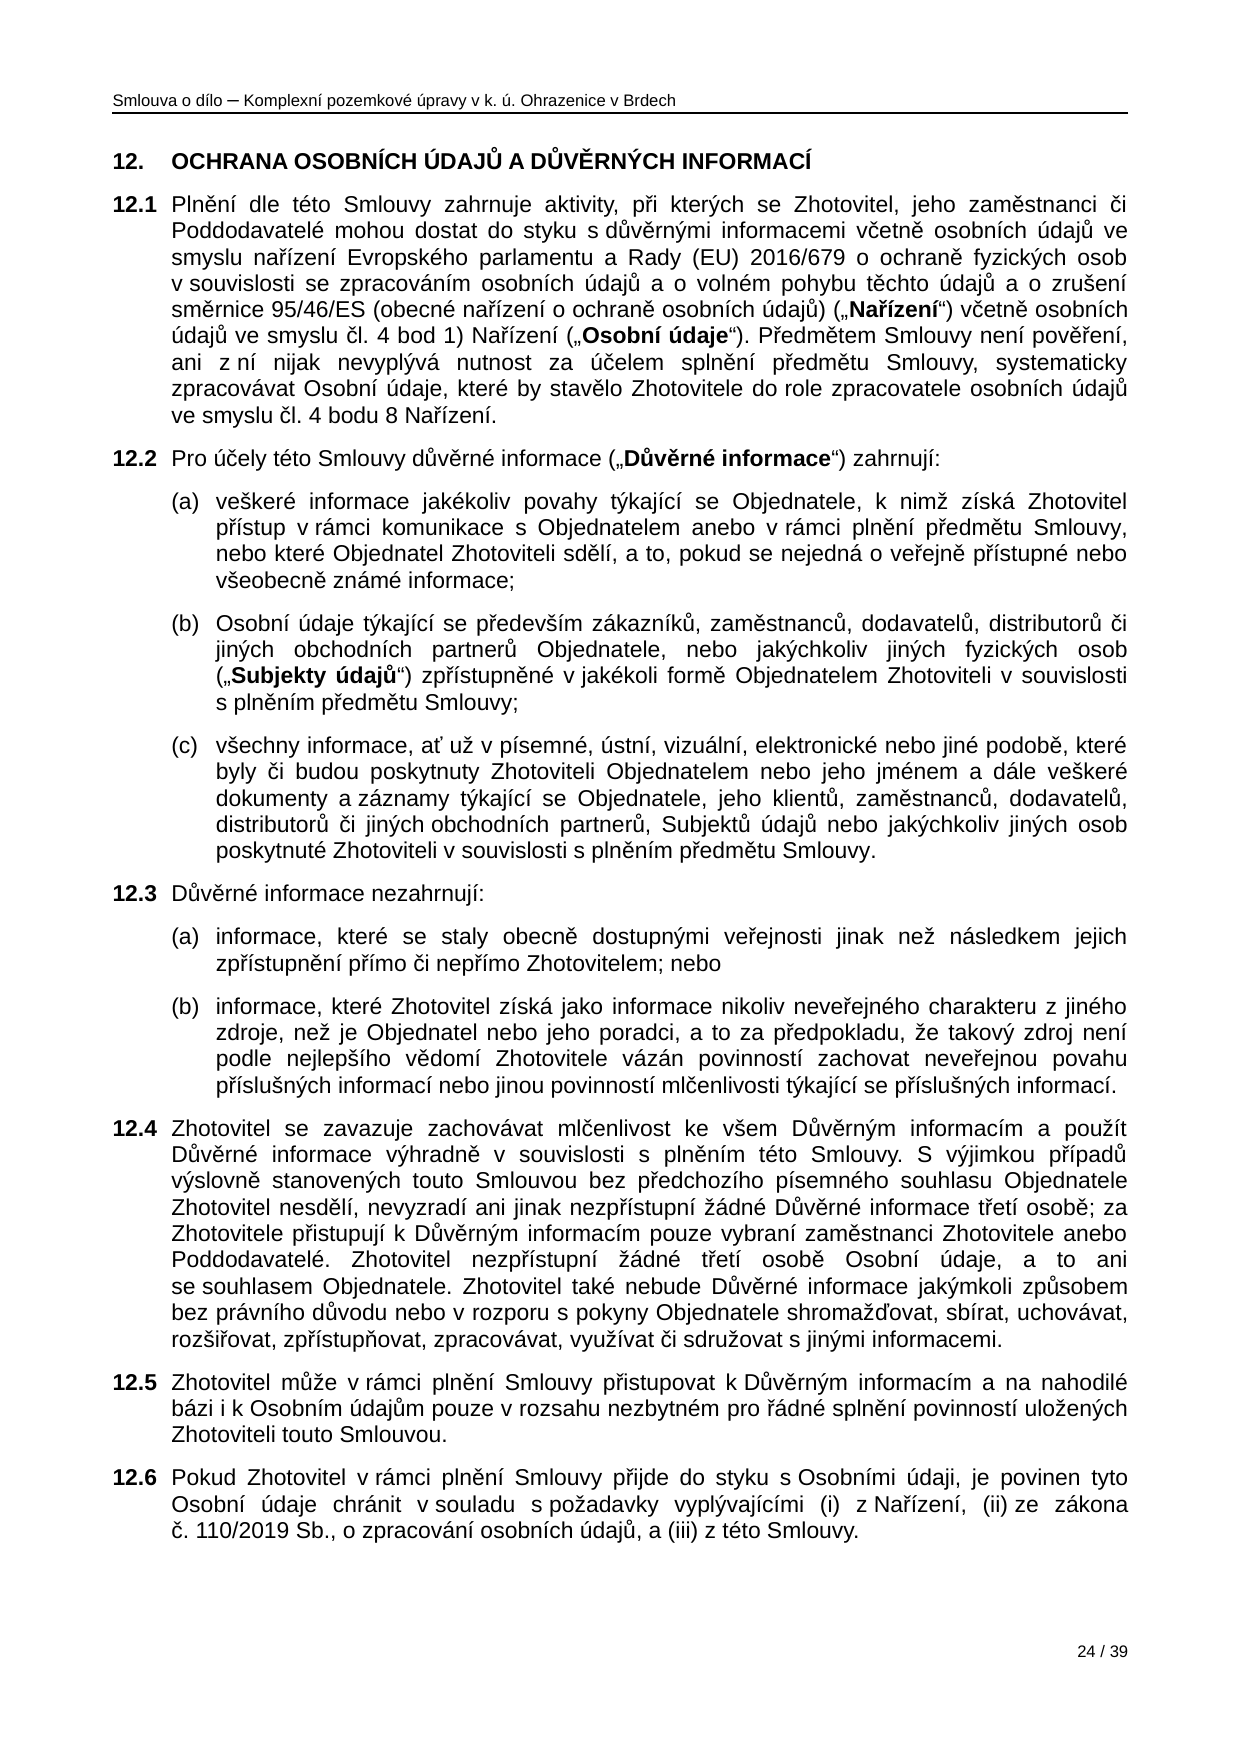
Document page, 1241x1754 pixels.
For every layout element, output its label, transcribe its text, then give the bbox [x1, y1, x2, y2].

text Pokud Zhotovitel v rámci plnění Smlouvy přijde do styku s Osobními údaji, je povinen tyto Osobní údaje chránit v souladu s požadavky vyplývajícími (i) z Nařízení, (ii) ze zákona č. 110/2019 Sb., o zpracování osobních údajů, a (iii) z této Smlouvy. [112, 1464, 1128, 1543]
text Ochrana osobních údajů a Důvěrných informací [112, 148, 1128, 174]
text Plnění dle této Smlouvy zahrnuje aktivity, při kterých se Zhotovitel, jeho zaměstnanci či Poddodavatelé mohou dostat do styku s důvěrnými informacemi včetně osobních údajů ve smyslu nařízení Evropského parlamentu a Rady (EU) 2016/679 o ochraně fyzických osob v souvislosti se zpracováním osobních údajů a o volném pohybu těchto údajů a o zrušení směrnice 95/46/ES (obecné nařízení o ochraně osobních údajů) („Nařízení“) včetně osobních údajů ve smyslu čl. 4 bod 1) Nařízení („Osobní údaje“). Předmětem Smlouvy není pověření, ani z ní nijak nevyplývá nutnost za účelem splnění předmětu Smlouvy, systematicky zpracovávat Osobní údaje, které by stavělo Zhotovitele do role zpracovatele osobních údajů ve smyslu čl. 4 bodu 8 Nařízení. [112, 191, 1128, 428]
list informace, které Zhotovitel získá jako informace nikoliv neveřejného charakteru z jiného zdroje, než je Objednatel nebo jeho poradci, a to za předpokladu, že takový zdroj není podle nejlepšího vědomí Zhotovitele vázán povinností zachovat neveřejnou povahu příslušných informací nebo jinou povinností mlčenlivosti týkající se příslušných informací. [171, 993, 1128, 1098]
text Důvěrné informace nezahrnují: [112, 880, 1128, 907]
text Zhotovitel se zavazuje zachovávat mlčenlivost ke všem Důvěrným informacím a použít Důvěrné informace výhradně v souvislosti s plněním této Smlouvy. S výjimkou případů výslovně stanovených touto Smlouvou bez předchozího písemného souhlasu Objednatele Zhotovitel nesdělí, nevyzradí ani jinak nezpřístupní žádné Důvěrné informace třetí osobě; za Zhotovitele přistupují k Důvěrným informacím pouze vybraní zaměstnanci Zhotovitele anebo Poddodavatelé. Zhotovitel nezpřístupní žádné třetí osobě Osobní údaje, a to ani se souhlasem Objednatele. Zhotovitel také nebude Důvěrné informace jakýmkoli způsobem bez právního důvodu nebo v rozporu s pokyny Objednatele shromažďovat, sbírat, uchovávat, rozšiřovat, zpřístupňovat, zpracovávat, využívat či sdružovat s jinými informacemi. [112, 1115, 1128, 1352]
list veškeré informace jakékoliv povahy týkající se Objednatele, k nimž získá Zhotovitel přístup v rámci komunikace s Objednatelem anebo v rámci plnění předmětu Smlouvy, nebo které Objednatel Zhotoviteli sdělí, a to, pokud se nejedná o veřejně přístupné nebo všeobecně známé informace; [171, 488, 1128, 593]
text všechny informace, ať už v písemné, ústní, vizuální, elektronické nebo jiné podobě, které byly či budou poskytnuty Zhotoviteli Objednatelem nebo jeho jménem a dále veškeré dokumenty a záznamy týkající se Objednatele, jeho klientů, zaměstnanců, dodavatelů, distributorů či jiných obchodních partnerů, Subjektů údajů nebo jakýchkoliv jiných osob poskytnuté Zhotoviteli v souvislosti s plněním předmětu Smlouvy. [171, 732, 1128, 863]
text Zhotovitel může v rámci plnění Smlouvy přistupovat k Důvěrným informacím a na nahodilé bázi i k Osobním údajům pouze v rozsahu nezbytném pro řádné splnění povinností uložených Zhotoviteli touto Smlouvou. [112, 1368, 1128, 1448]
text Pro účely této Smlouvy důvěrné informace („Důvěrné informace“) zahrnují: [112, 444, 1128, 471]
list informace, které se staly obecně dostupnými veřejnosti jinak než následkem jejich zpřístupnění přímo či nepřímo Zhotovitelem; nebo [171, 923, 1128, 976]
text Osobní údaje týkající se především zákazníků, zaměstnanců, dodavatelů, distributorů či jiných obchodních partnerů Objednatele, nebo jakýchkoliv jiných fyzických osob („Subjekty údajů“) zpřístupněné v jakékoli formě Objednatelem Zhotoviteli v souvislosti s plněním předmětu Smlouvy; [171, 610, 1128, 715]
